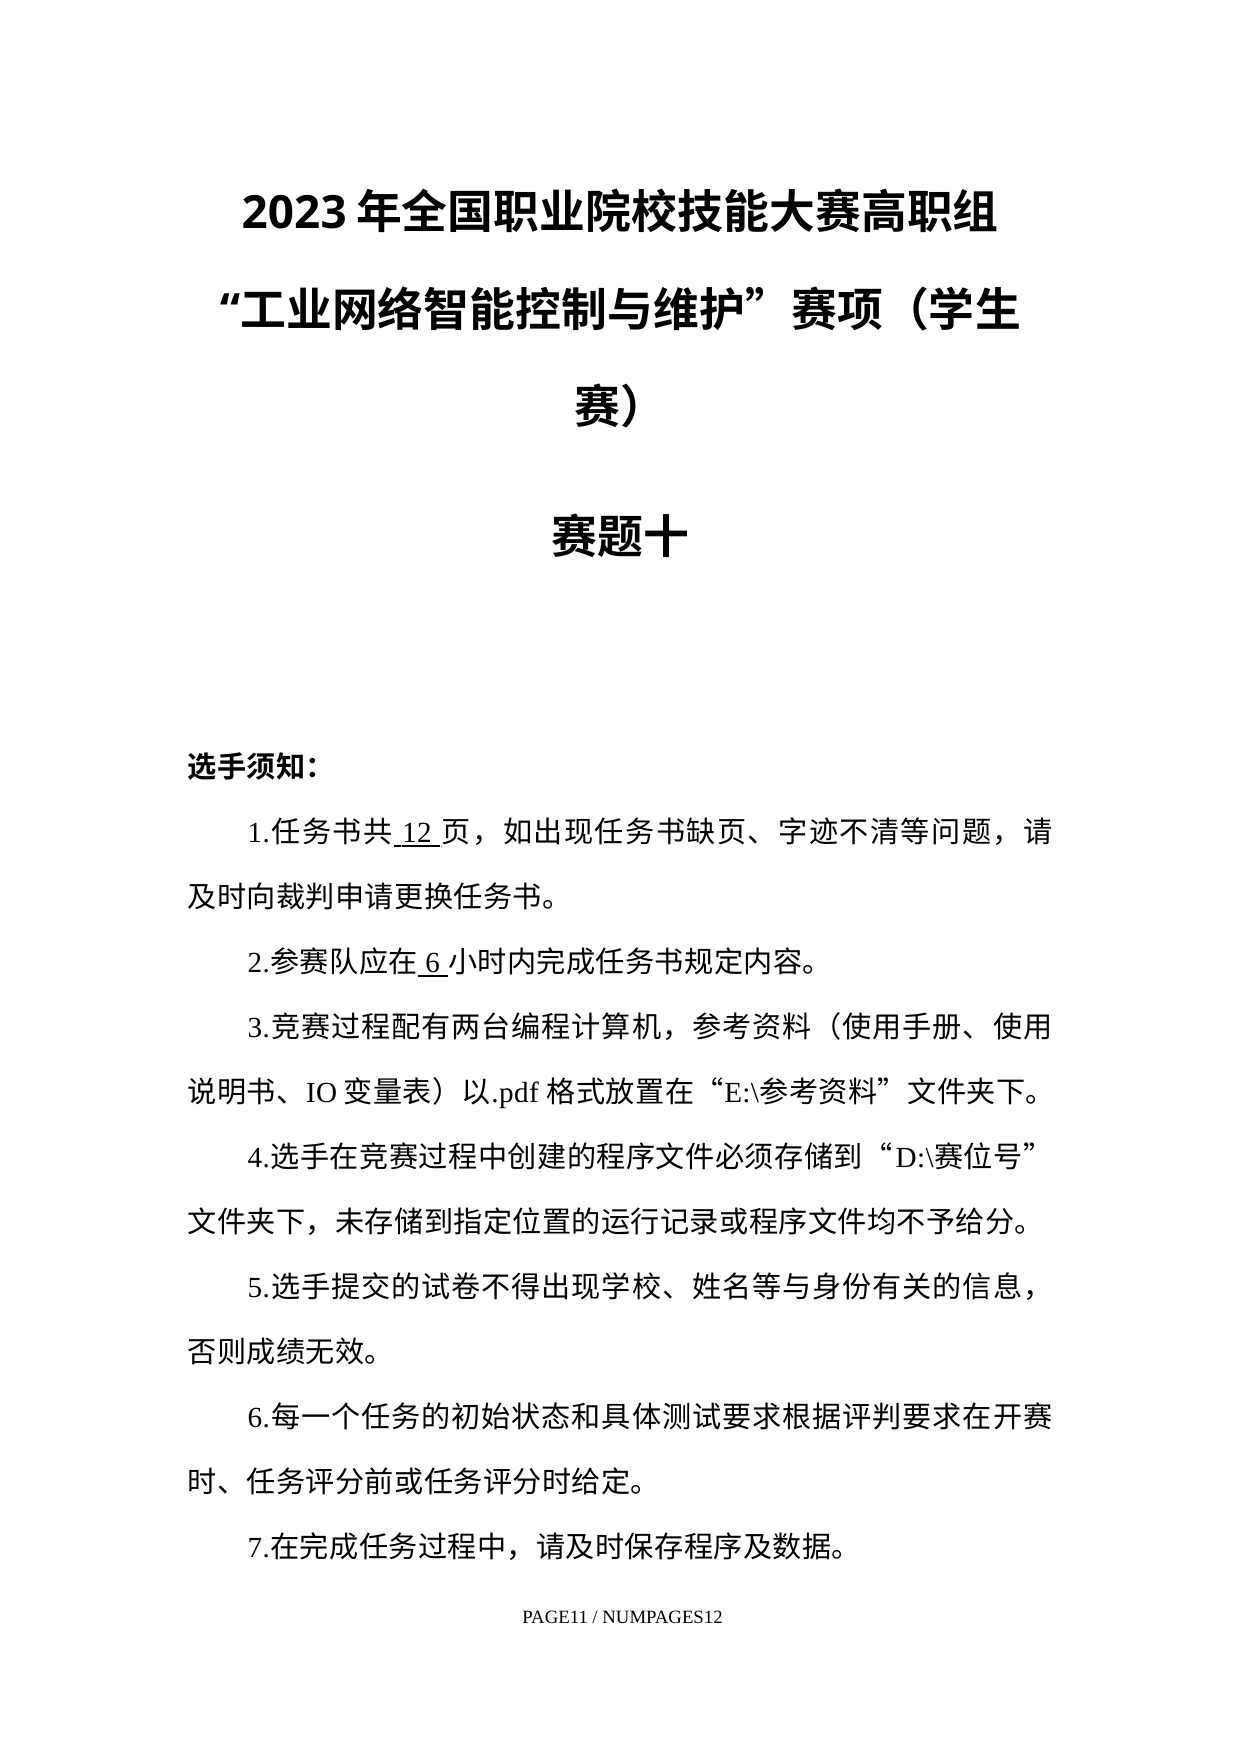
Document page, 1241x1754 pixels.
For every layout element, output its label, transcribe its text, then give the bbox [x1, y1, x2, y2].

text 3.竞赛过程配有两台编程计算机，参考资料（使用手册、使用说明书、IO变量表）以.pdf 格式放置在“E:\参考资料”文件夹下。 [187, 992, 1053, 1122]
text 选手须知： [187, 732, 1053, 797]
text 1.任务书共 12 页，如出现任务书缺页、字迹不清等问题，请及时向裁判申请更换任务书。 [187, 797, 1053, 927]
text 5.选手提交的试卷不得出现学校、姓名等与身份有关的信息，否则成绩无效。 [187, 1252, 1053, 1382]
text 2023年全国职业院校技能大赛高职组 [187, 160, 1053, 258]
text “工业网络智能控制与维护”赛项（学生赛） [187, 258, 1053, 453]
text 赛题十 [187, 485, 1053, 583]
text 6.每一个任务的初始状态和具体测试要求根据评判要求在开赛时、任务评分前或任务评分时给定。 [187, 1382, 1053, 1512]
text 4.选手在竞赛过程中创建的程序文件必须存储到“D:\赛位号”文件夹下，未存储到指定位置的运行记录或程序文件均不予给分。 [187, 1122, 1053, 1252]
text 2.参赛队应在 6 小时内完成任务书规定内容。 [187, 927, 1053, 992]
text 7.在完成任务过程中，请及时保存程序及数据。 [187, 1512, 1053, 1577]
